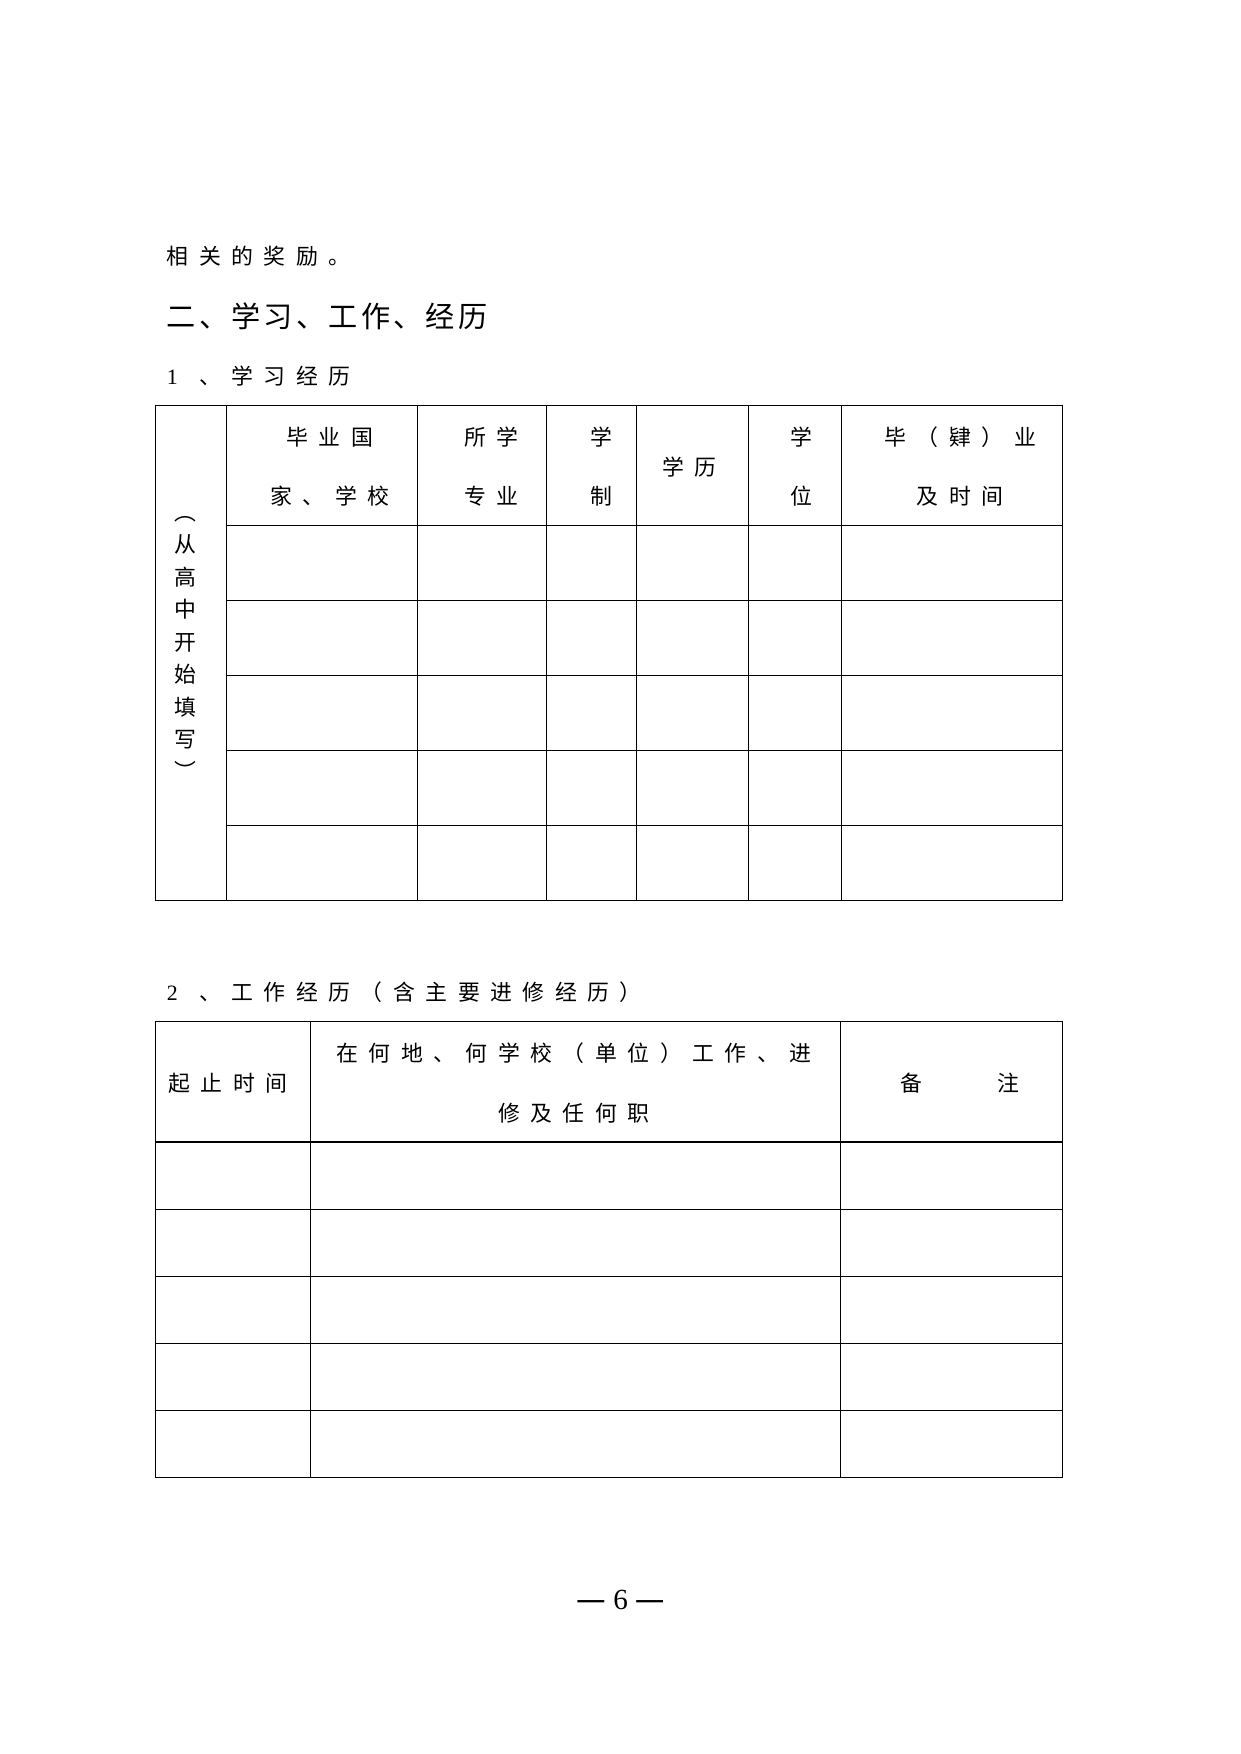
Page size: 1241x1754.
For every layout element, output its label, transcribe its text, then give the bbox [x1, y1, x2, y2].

table_header 学制 [547, 406, 636, 525]
table_header 在何地、何学校（单位）工作、进修及任何职 [311, 1022, 840, 1141]
table_header ︵从高中开始填写︶ 学历情况 [156, 406, 226, 900]
table_cell [547, 526, 636, 600]
table_cell [156, 1344, 310, 1410]
table_cell [547, 601, 636, 675]
table_cell [841, 1277, 1062, 1343]
table_cell [841, 1344, 1062, 1410]
table_cell [749, 676, 841, 750]
table_cell [842, 676, 1062, 750]
table_cell [227, 676, 417, 750]
table_header 起止时间 [156, 1022, 310, 1141]
table_cell [841, 1210, 1062, 1276]
table_cell [227, 751, 417, 825]
table_cell [418, 751, 546, 825]
table_cell [842, 526, 1062, 600]
table_cell [749, 526, 841, 600]
text 2、工作经历（含主要进修经历） [167, 961, 1074, 1021]
table_header 毕业国家、学校 [227, 406, 417, 525]
table_cell [418, 601, 546, 675]
table_cell [418, 526, 546, 600]
table_cell [156, 1277, 310, 1343]
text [167, 225, 1074, 285]
table_cell [637, 601, 748, 675]
table_cell [637, 526, 748, 600]
table_cell [418, 676, 546, 750]
table_cell [227, 826, 417, 900]
table_cell [842, 751, 1062, 825]
text 二、学习、工作、经历 [167, 285, 1074, 345]
table_cell [156, 1411, 310, 1477]
table_cell [311, 1277, 840, 1343]
table_cell [311, 1143, 840, 1208]
table_cell [311, 1210, 840, 1276]
table_header 毕（肄）业及时间 [842, 406, 1062, 525]
table_cell [842, 826, 1062, 900]
table_cell [637, 676, 748, 750]
table_header 学历 [637, 406, 748, 525]
table_cell [227, 601, 417, 675]
table_cell [749, 826, 841, 900]
table_cell [418, 826, 546, 900]
table_header 所学专业 [418, 406, 546, 525]
table_cell [227, 526, 417, 600]
table_cell [311, 1344, 840, 1410]
table_cell [841, 1411, 1062, 1477]
table_cell [637, 751, 748, 825]
text 1、学习经历 [167, 345, 1074, 404]
table_cell [749, 601, 841, 675]
table_header 学位 [749, 406, 841, 525]
table_cell [749, 751, 841, 825]
table_cell [547, 826, 636, 900]
table_header 备 注 [841, 1022, 1062, 1141]
table_cell [637, 826, 748, 900]
table_cell [547, 676, 636, 750]
table_cell [156, 1210, 310, 1276]
table_cell [842, 601, 1062, 675]
table_cell [547, 751, 636, 825]
table_cell [311, 1411, 840, 1477]
table_cell [156, 1143, 310, 1208]
table_cell [841, 1143, 1062, 1208]
